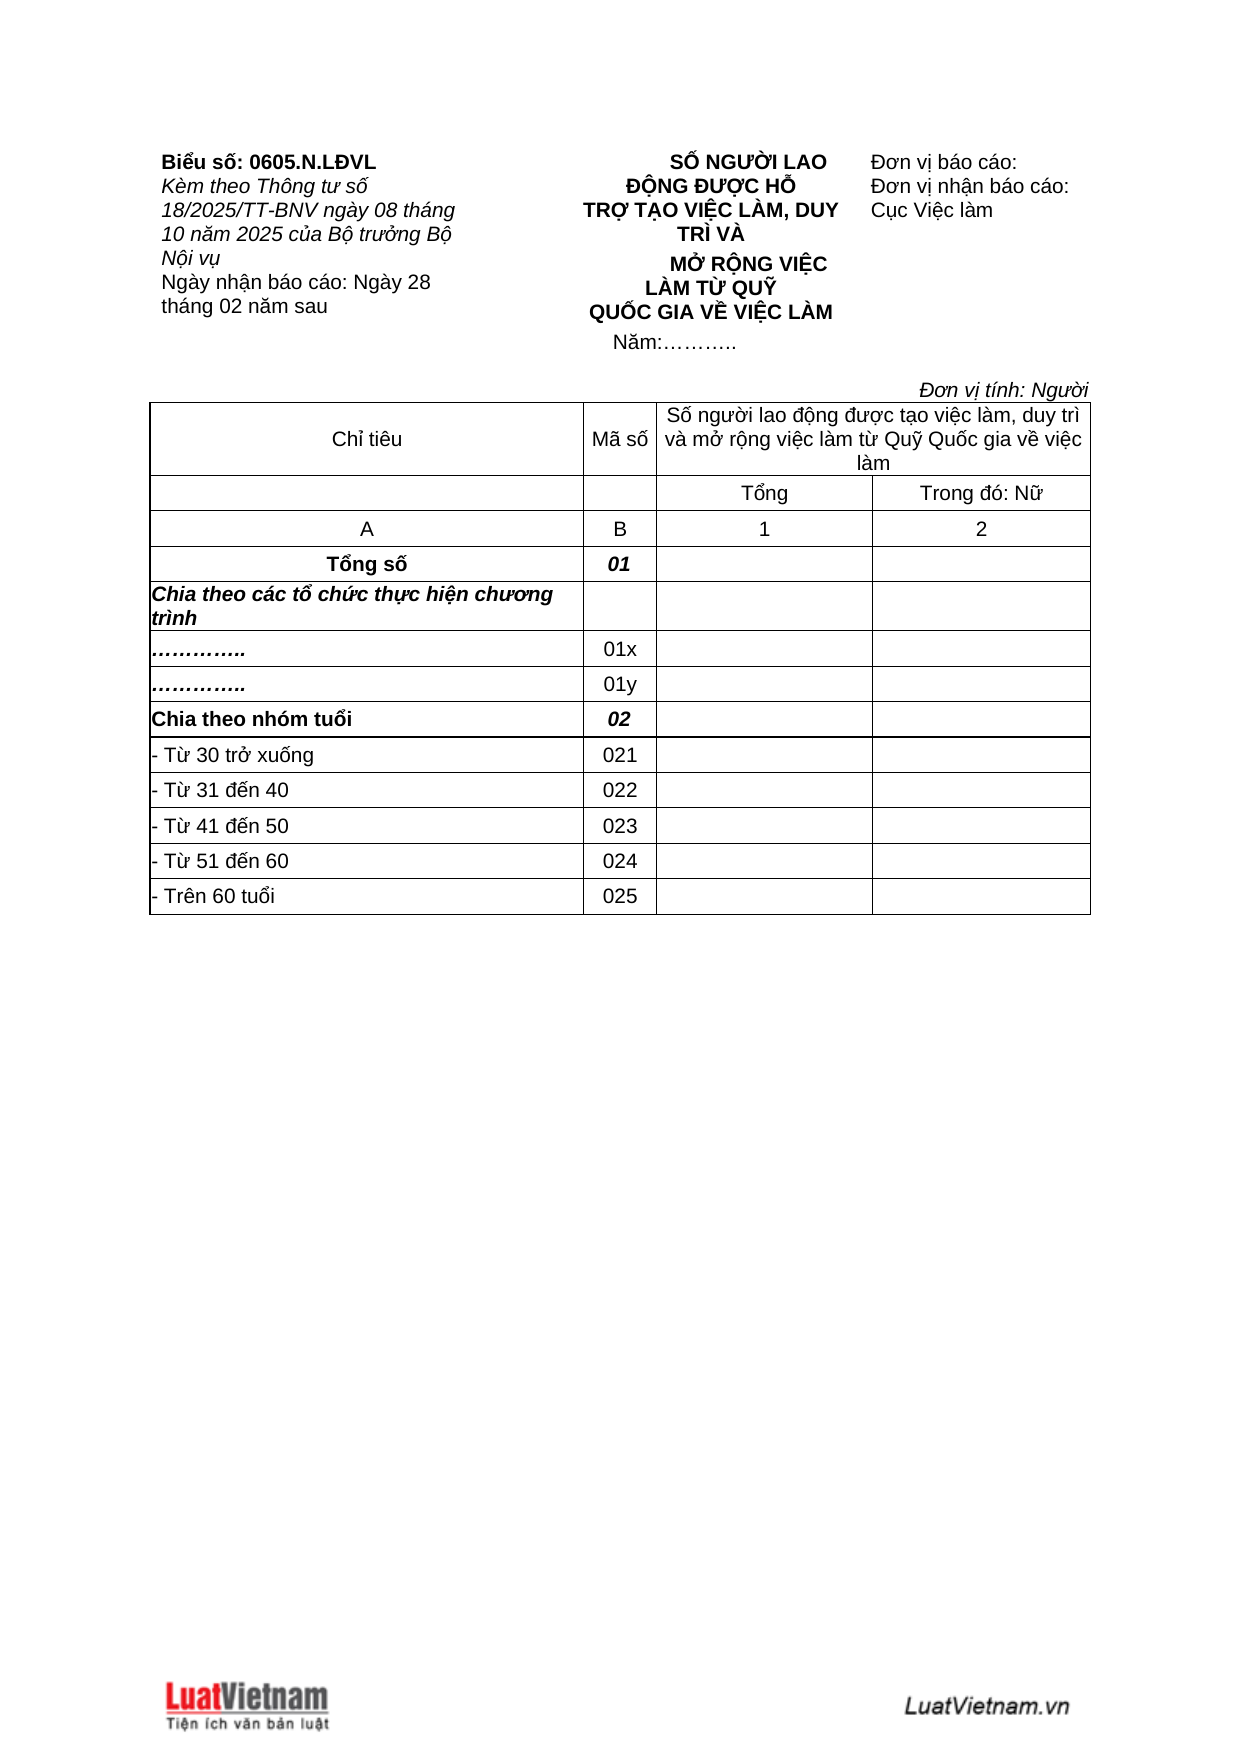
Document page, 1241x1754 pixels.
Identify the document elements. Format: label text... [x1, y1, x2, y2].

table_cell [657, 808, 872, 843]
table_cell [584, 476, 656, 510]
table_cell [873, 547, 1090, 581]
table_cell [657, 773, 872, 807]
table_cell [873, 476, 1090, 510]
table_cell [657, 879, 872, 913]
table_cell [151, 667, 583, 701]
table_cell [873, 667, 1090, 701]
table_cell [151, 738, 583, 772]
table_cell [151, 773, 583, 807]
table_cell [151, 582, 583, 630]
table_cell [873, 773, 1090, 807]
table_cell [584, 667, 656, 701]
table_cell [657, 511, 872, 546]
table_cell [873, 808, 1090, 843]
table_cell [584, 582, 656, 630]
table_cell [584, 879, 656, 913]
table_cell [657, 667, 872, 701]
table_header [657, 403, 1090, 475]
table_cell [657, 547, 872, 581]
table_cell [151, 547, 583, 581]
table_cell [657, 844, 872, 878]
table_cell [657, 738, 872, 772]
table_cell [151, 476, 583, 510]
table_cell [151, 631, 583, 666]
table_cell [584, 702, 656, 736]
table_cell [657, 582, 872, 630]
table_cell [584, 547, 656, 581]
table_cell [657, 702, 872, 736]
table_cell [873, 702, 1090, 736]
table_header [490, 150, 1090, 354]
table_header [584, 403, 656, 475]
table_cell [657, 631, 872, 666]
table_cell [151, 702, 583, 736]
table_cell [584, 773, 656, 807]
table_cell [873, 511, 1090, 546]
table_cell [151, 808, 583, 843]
text Đơn vị tính: Người [150, 378, 1090, 402]
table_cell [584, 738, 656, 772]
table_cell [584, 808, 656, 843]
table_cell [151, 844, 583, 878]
picture [150, 1660, 1089, 1754]
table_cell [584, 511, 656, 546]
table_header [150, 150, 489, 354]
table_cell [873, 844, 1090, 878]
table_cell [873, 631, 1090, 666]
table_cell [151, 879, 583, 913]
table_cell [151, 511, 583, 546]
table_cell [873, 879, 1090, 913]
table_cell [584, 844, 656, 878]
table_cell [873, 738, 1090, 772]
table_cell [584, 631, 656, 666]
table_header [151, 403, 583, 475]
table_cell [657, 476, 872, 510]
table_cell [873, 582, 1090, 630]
